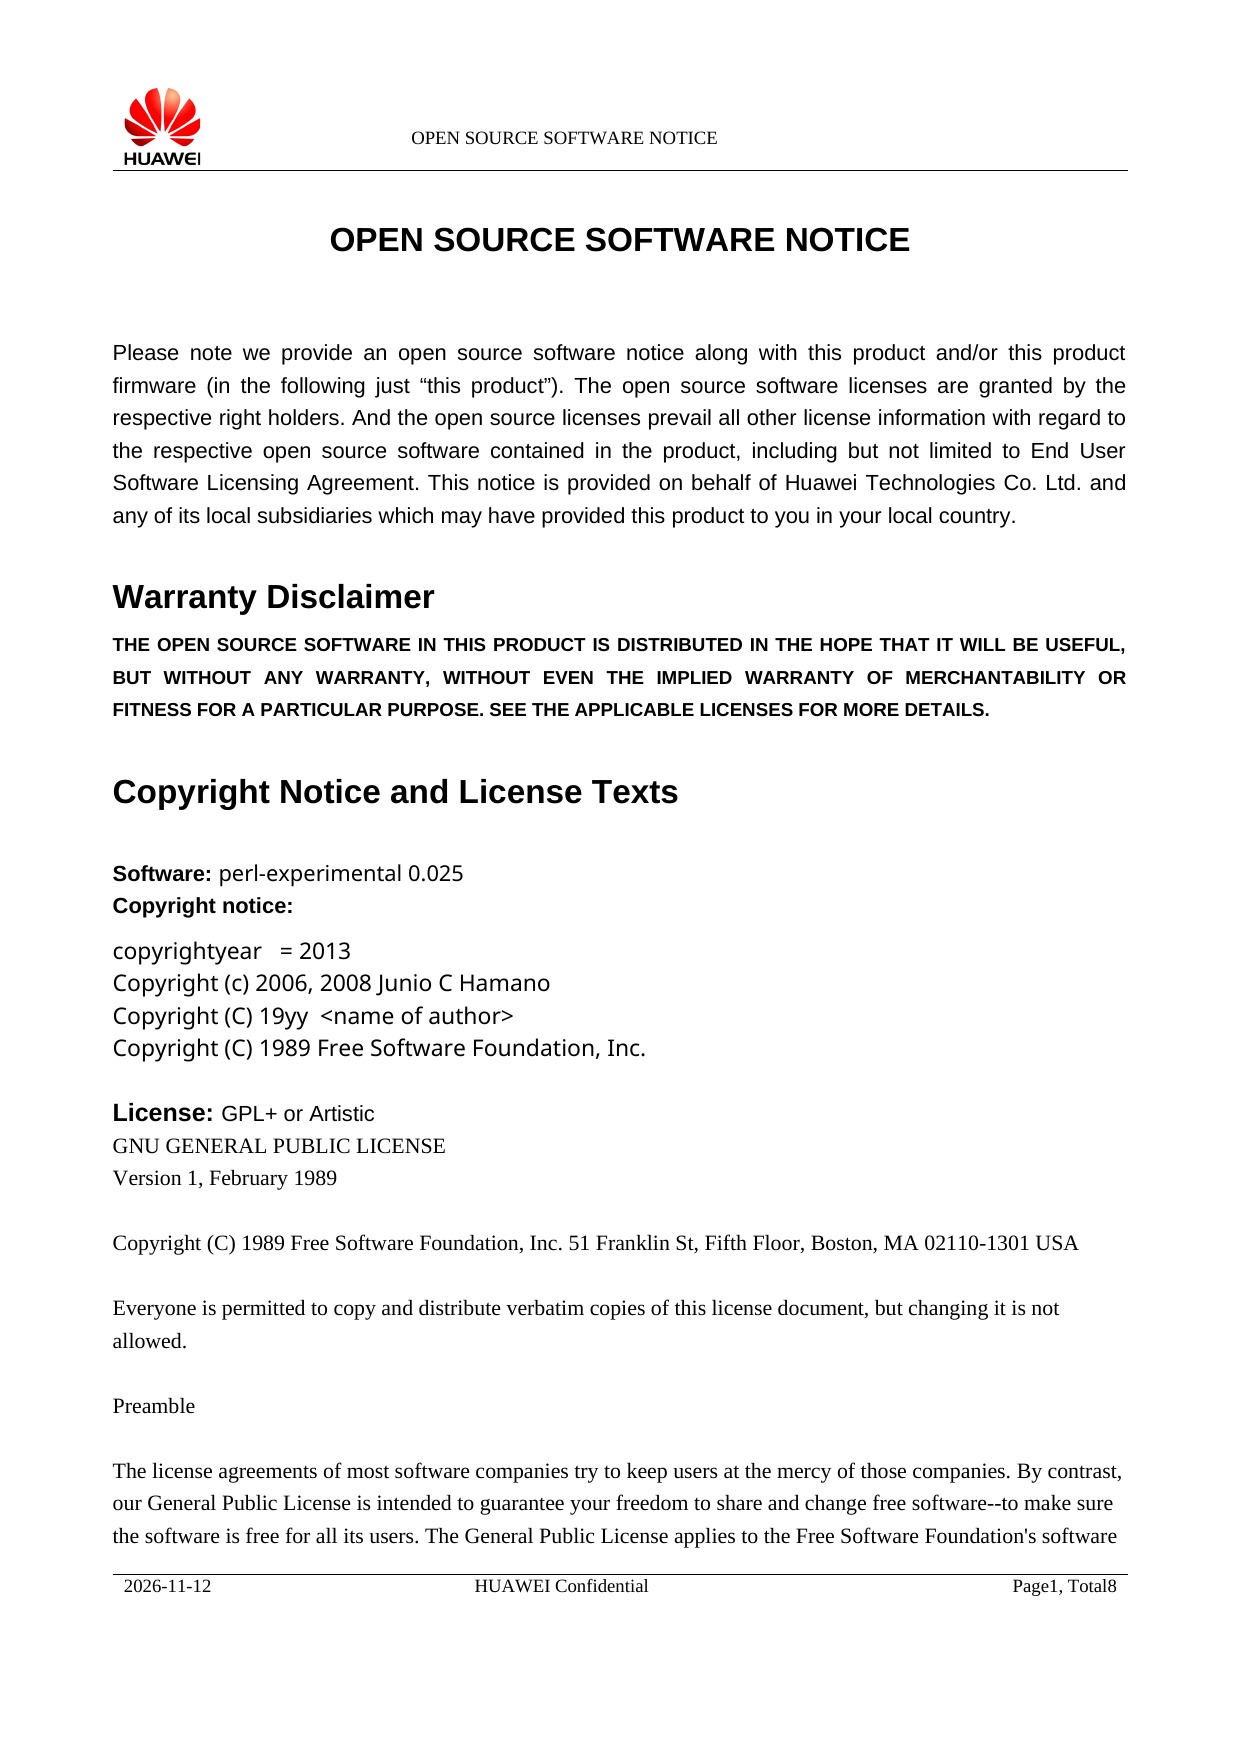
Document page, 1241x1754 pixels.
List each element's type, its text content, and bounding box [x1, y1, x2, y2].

text The open source software in this product is distributed in the hope that it will be useful, but WITHOUT ANY WARRANTY, without even the implied warranty of MERCHANTABILITY or FITNESS FOR A PARTICULAR PURPOSE. See the applicable licenses for more details. [112, 629, 1128, 726]
text Copyright notice: [112, 889, 1128, 921]
text Warranty Disclaimer [112, 564, 1128, 629]
text Please note we provide an open source software notice along with this product and/or this product firmware (in the following just “this product”). The open source software licenses are granted by the respective right holders. And the open source licenses prevail all other license information with regard to the respective open source software contained in the product, including but not limited to End User Software Licensing Agreement. This notice is provided on behalf of Huawei Technologies Co. Ltd. and any of its local subsidiaries which may have provided this product to you in your local country. [112, 336, 1128, 531]
text Copyright Notice and License Texts [112, 759, 1128, 824]
text OPEN SOURCE SOFTWARE NOTICE [112, 206, 1128, 271]
picture [124, 88, 201, 165]
text License: GPL+ or Artistic [112, 1096, 1128, 1129]
text copyrightyear = 2013 Copyright (c) 2006, 2008 Junio C Hamano Copyright (C) 19yy <name of author> Copyright (C) 1989 Free Software Foundation, Inc. [112, 934, 1128, 1096]
title Software: perl-experimental 0.025 [112, 856, 1128, 889]
